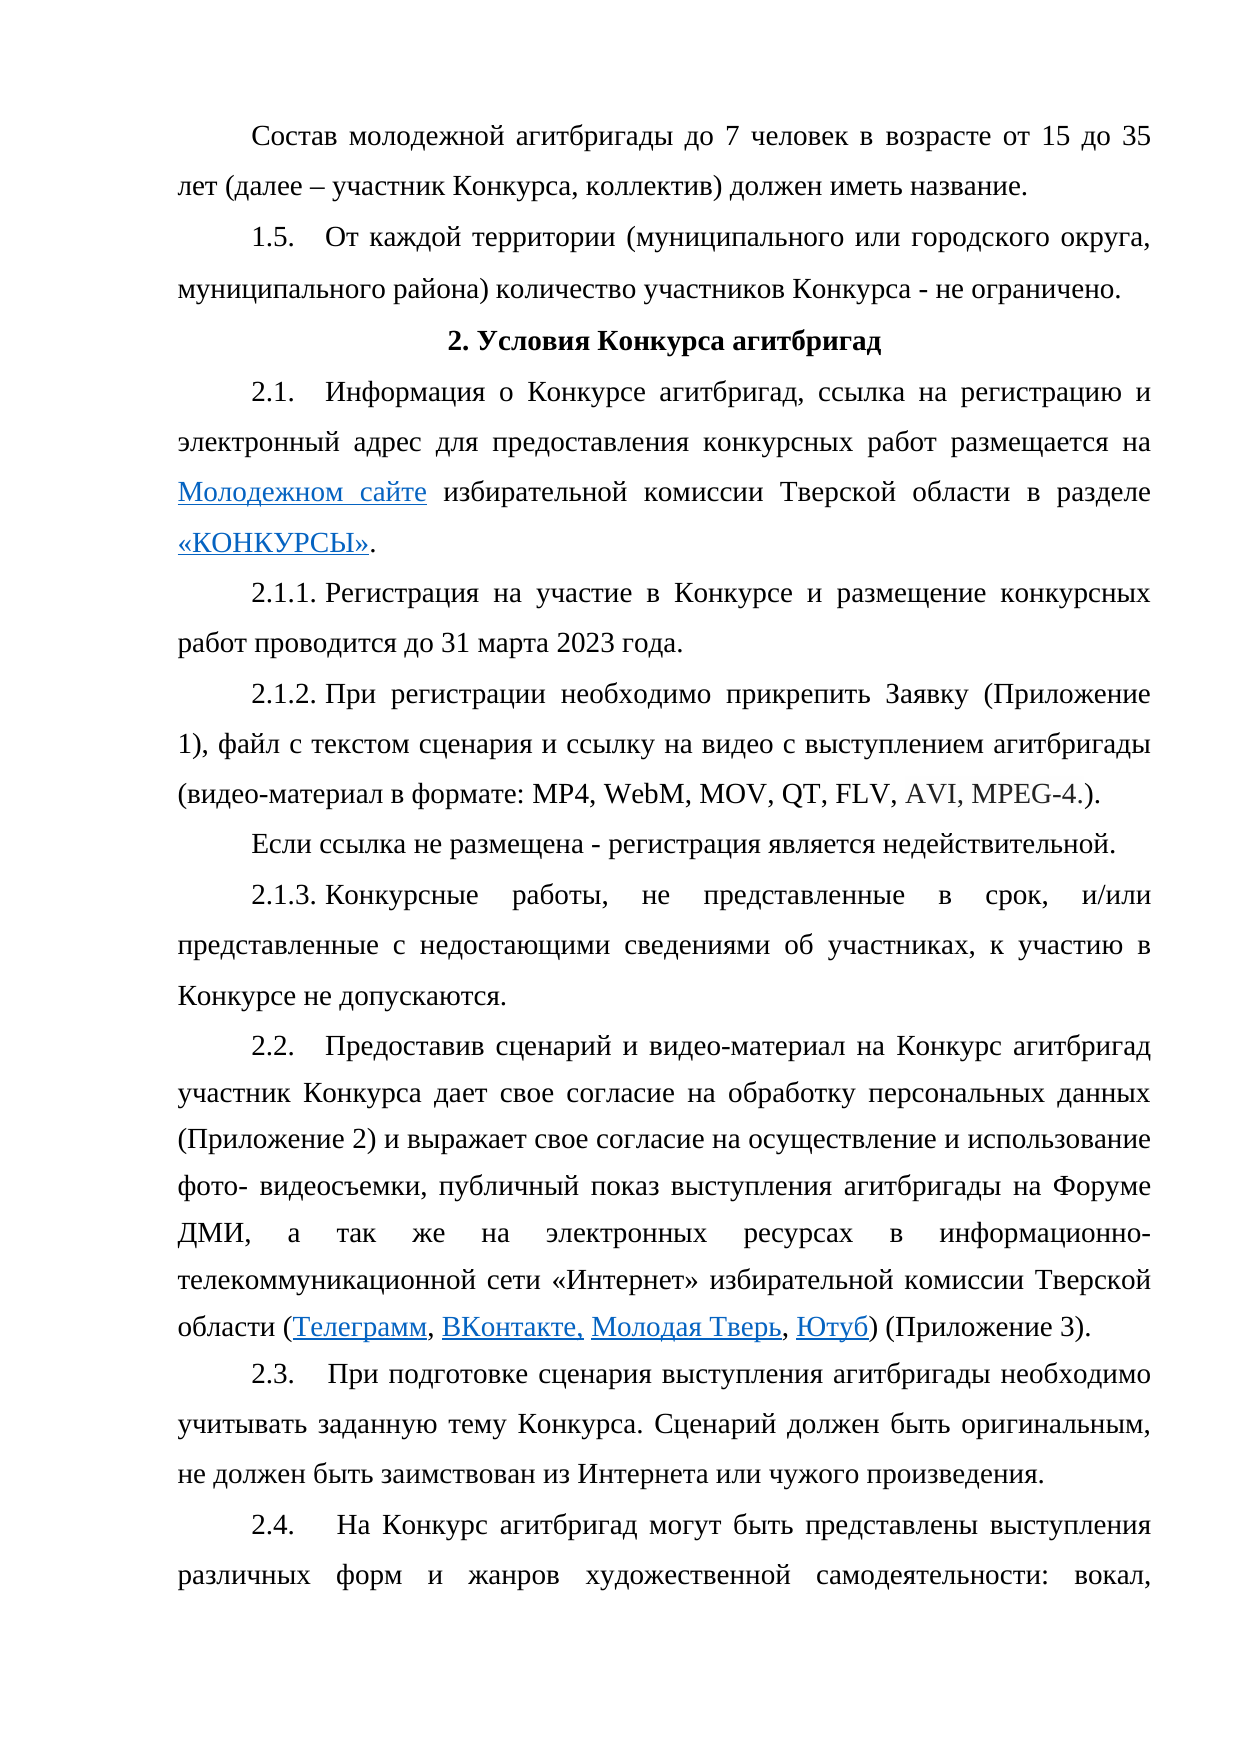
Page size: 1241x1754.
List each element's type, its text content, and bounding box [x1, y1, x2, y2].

text 2.1.2. При регистрации необходимо прикрепить Заявку (Приложение 1), файл с текстом сценария и ссылку на видео с выступлением агитбригады (видео-материал в формате: MP4, WebM, MOV, QT, FLV, AVI, MPEG-4.). [177, 676, 1152, 810]
text 2.1. Информация о Конкурсе агитбригад, ссылка на регистрацию и электронный адрес для предоставления конкурсных работ размещается на Молодежном сайте избирательной комиссии Тверской области в разделе «КОНКУРСЫ». [177, 374, 1152, 558]
text 2.1.3. Конкурсные работы, не представленные в срок, и/или представленные с недостающими сведениями об участниках, к участию в Конкурсе не допускаются. [177, 877, 1152, 1011]
text 1.5. От каждой территории (муниципального или городского округа, муниципального района) количество участников Конкурса - не ограничено. [177, 219, 1152, 306]
text Состав молодежной агитбригады до 7 человек в возрасте от 15 до 35 лет (далее – участник Конкурса, коллектив) должен иметь название. [177, 118, 1152, 202]
text 2.3. При подготовке сценария выступления агитбригады необходимо учитывать заданную тему Конкурса. Сценарий должен быть оригинальным, не должен быть заимствован из Интернета или чужого произведения. [177, 1356, 1152, 1490]
text 2.1.1. Регистрация на участие в Конкурсе и размещение конкурсных работ проводится до 31 марта 2023 года. [177, 575, 1152, 659]
text Если ссылка не размещена - регистрация является недействительной. [177, 827, 1152, 860]
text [177, 1507, 1152, 1591]
text 2. Условия Конкурса агитбригад [177, 323, 1152, 357]
text 2.2. Предоставив сценарий и видео-материал на Конкурс агитбригад участник Конкурса дает свое согласие на обработку персональных данных (Приложение 2) и выражает свое согласие на осуществление и использование фото- видеосъемки, публичный показ выступления агитбригады на Форуме ДМИ, а так же на электронных ресурсах в информационно-телекоммуникационной сети «Интернет» избирательной комиссии Тверской области (Телеграмм, ВКонтакте, Молодая Тверь, Ютуб) (Приложение 3). [177, 1028, 1152, 1343]
